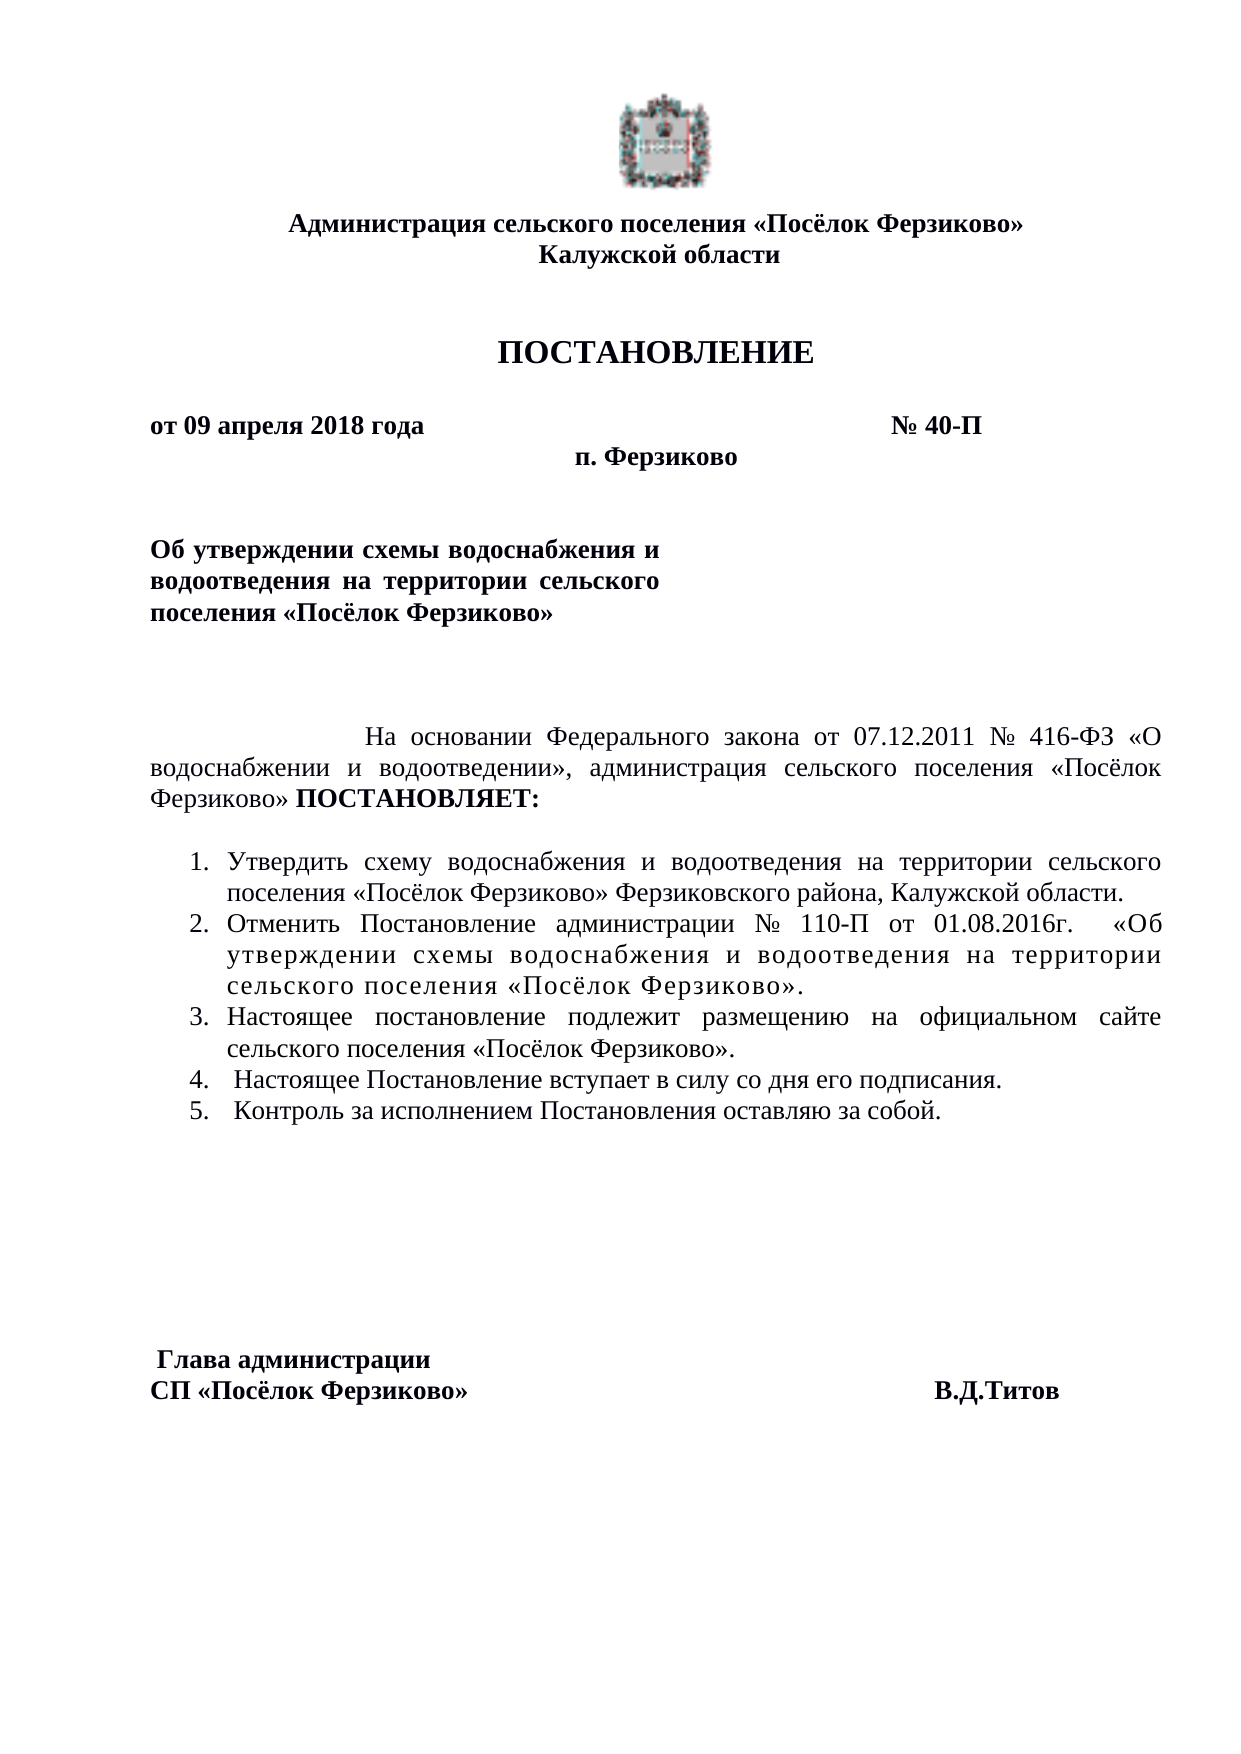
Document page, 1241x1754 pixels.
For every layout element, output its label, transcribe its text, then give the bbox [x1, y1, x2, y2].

list Утвердить схему водоснабжения и водоотведения на территории сельского поселения «Посёлок Ферзиково» Ферзиковского района, Калужской области. [189, 845, 1162, 907]
list Отменить Постановление администрации № 110-П от 01.08.2016г. «Об утверждении схемы водоснабжения и водоотведения на территории сельского поселения «Посёлок Ферзиково». [189, 907, 1162, 1001]
list Контроль за исполнением Постановления оставляю за собой. [189, 1094, 1162, 1125]
text Глава администрации [150, 1343, 1162, 1374]
text Калужской области [150, 239, 1162, 270]
text от 09 апреля 2018 года № 40-П [150, 409, 1162, 440]
text ПОСТАНОВЛЕНИЕ [150, 332, 1162, 370]
text п. Ферзиково [150, 440, 1162, 471]
text Администрация сельского поселения «Посёлок Ферзиково» [150, 207, 1162, 239]
list Настоящее постановление подлежит размещению на официальном сайте сельского поселения «Посёлок Ферзиково». [189, 1001, 1162, 1063]
text СП «Посёлок Ферзиково» В.Д.Титов [150, 1374, 1162, 1405]
list Настоящее Постановление вступает в силу со дня его подписания. [189, 1063, 1162, 1094]
text На основании Федерального закона от 07.12.2011 № 416-ФЗ «О водоснабжении и водоотведении», администрация сельского поселения «Посёлок Ферзиково» ПОСТАНОВЛЯЕТ: [150, 720, 1162, 814]
text Об утверждении схемы водоснабжения и водоотведения на территории сельского поселения «Посёлок Ферзиково» [150, 533, 660, 627]
